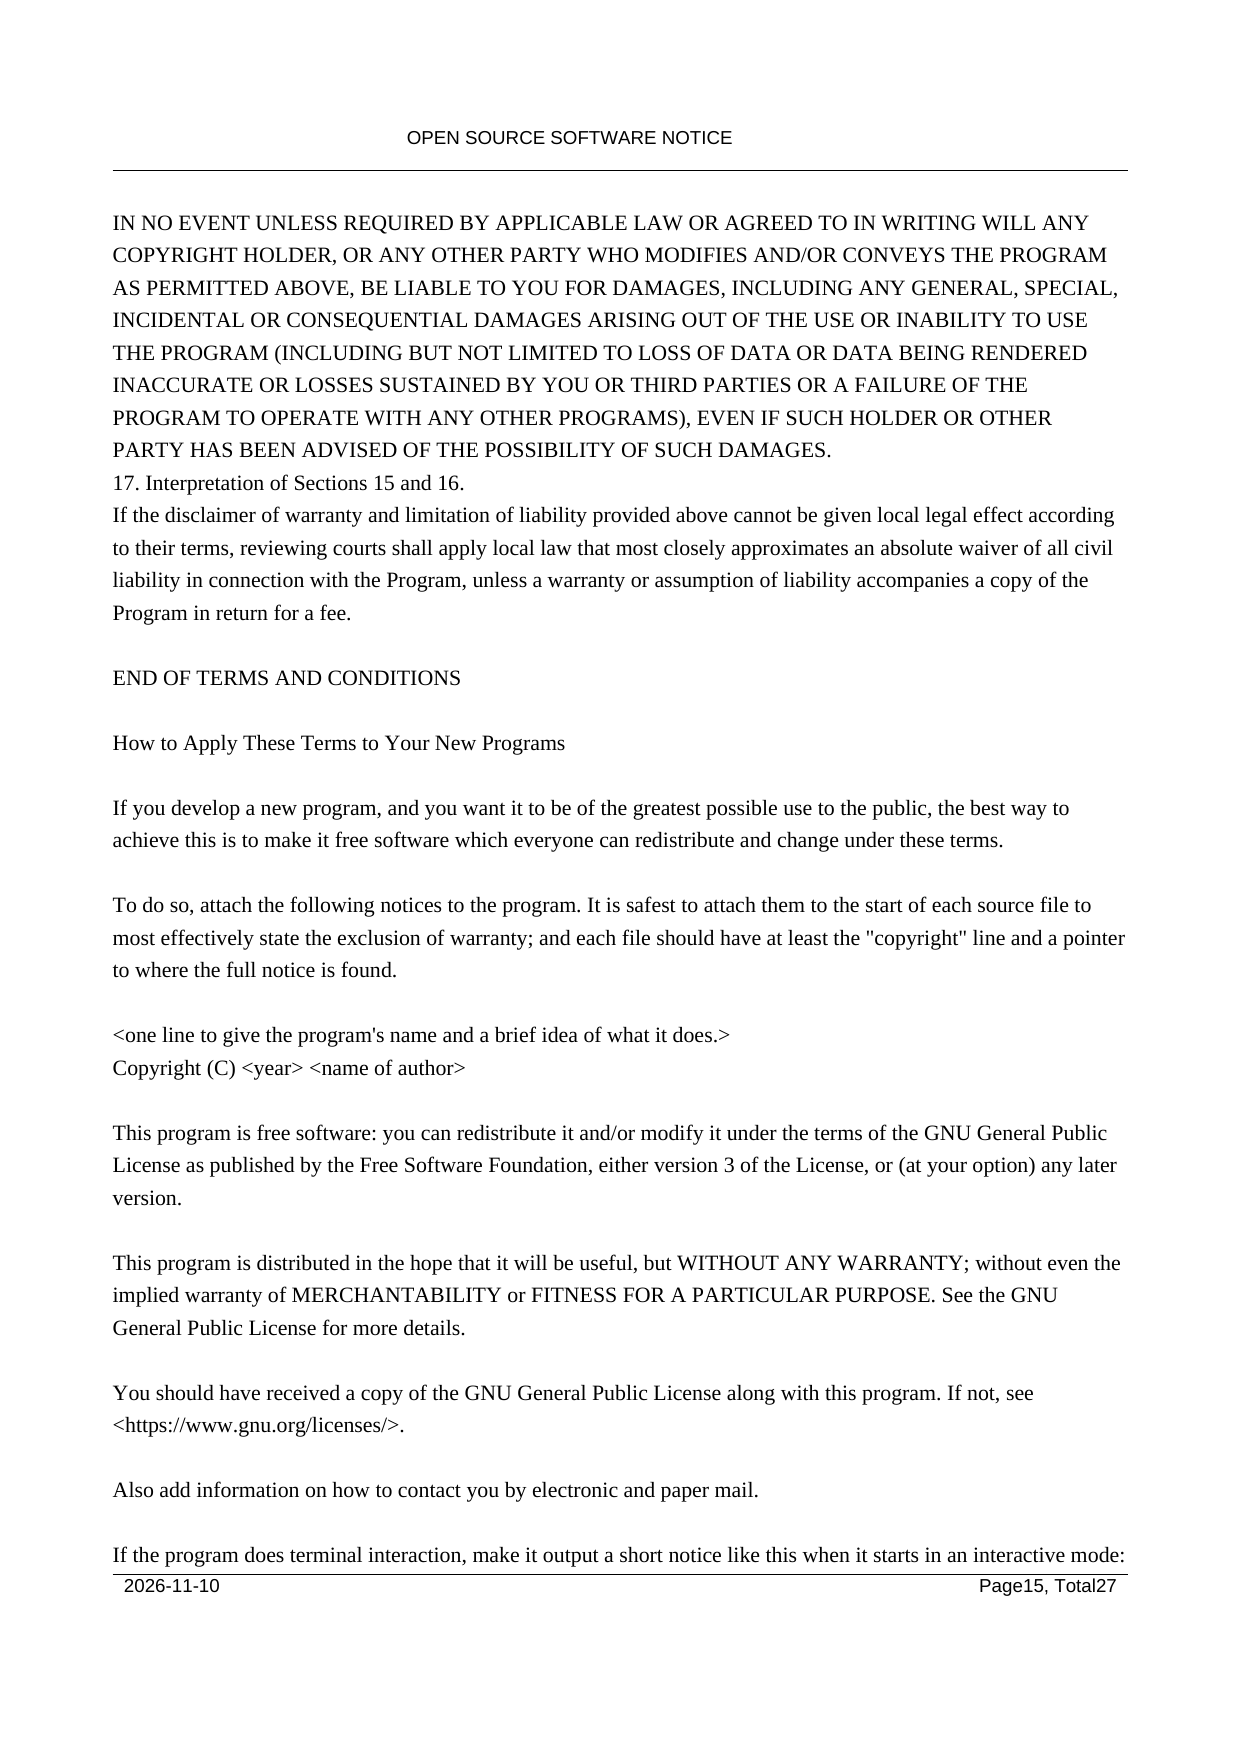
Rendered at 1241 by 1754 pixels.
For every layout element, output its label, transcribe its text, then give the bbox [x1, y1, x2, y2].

text If you develop a new program, and you want it to be of the greatest possible use to the public, the best way to achieve this is to make it free software which everyone can redistribute and change under these terms. [112, 791, 1128, 856]
text This program is distributed in the hope that it will be useful, but WITHOUT ANY WARRANTY; without even the implied warranty of MERCHANTABILITY or FITNESS FOR A PARTICULAR PURPOSE. See the GNU General Public License for more details. [112, 1246, 1128, 1344]
text 17. Interpretation of Sections 15 and 16. [112, 466, 1128, 499]
text IN NO EVENT UNLESS REQUIRED BY APPLICABLE LAW OR AGREED TO IN WRITING WILL ANY COPYRIGHT HOLDER, OR ANY OTHER PARTY WHO MODIFIES AND/OR CONVEYS THE PROGRAM AS PERMITTED ABOVE, BE LIABLE TO YOU FOR DAMAGES, INCLUDING ANY GENERAL, SPECIAL, INCIDENTAL OR CONSEQUENTIAL DAMAGES ARISING OUT OF THE USE OR INABILITY TO USE THE PROGRAM (INCLUDING BUT NOT LIMITED TO LOSS OF DATA OR DATA BEING RENDERED INACCURATE OR LOSSES SUSTAINED BY YOU OR THIRD PARTIES OR A FAILURE OF THE PROGRAM TO OPERATE WITH ANY OTHER PROGRAMS), EVEN IF SUCH HOLDER OR OTHER PARTY HAS BEEN ADVISED OF THE POSSIBILITY OF SUCH DAMAGES. [112, 206, 1128, 466]
text Also add information on how to contact you by electronic and paper mail. [112, 1474, 1128, 1506]
text This program is free software: you can redistribute it and/or modify it under the terms of the GNU General Public License as published by the Free Software Foundation, either version 3 of the License, or (at your option) any later version. [112, 1116, 1128, 1214]
text To do so, attach the following notices to the program. It is safest to attach them to the start of each source file to most effectively state the exclusion of warranty; and each file should have at least the "copyright" line and a pointer to where the full notice is found. [112, 889, 1128, 986]
text If the program does terminal interaction, make it output a short notice like this when it starts in an interactive mode: [112, 1539, 1128, 1571]
text END OF TERMS AND CONDITIONS [112, 661, 1128, 694]
text How to Apply These Terms to Your New Programs [112, 726, 1128, 759]
text <one line to give the program's name and a brief idea of what it does.> [112, 1019, 1128, 1051]
text Copyright (C) <year> <name of author> [112, 1051, 1128, 1084]
text If the disclaimer of warranty and limitation of liability provided above cannot be given local legal effect according to their terms, reviewing courts shall apply local law that most closely approximates an absolute waiver of all civil liability in connection with the Program, unless a warranty or assumption of liability accompanies a copy of the Program in return for a fee. [112, 499, 1128, 629]
text You should have received a copy of the GNU General Public License along with this program. If not, see <https://www.gnu.org/licenses/>. [112, 1376, 1128, 1441]
